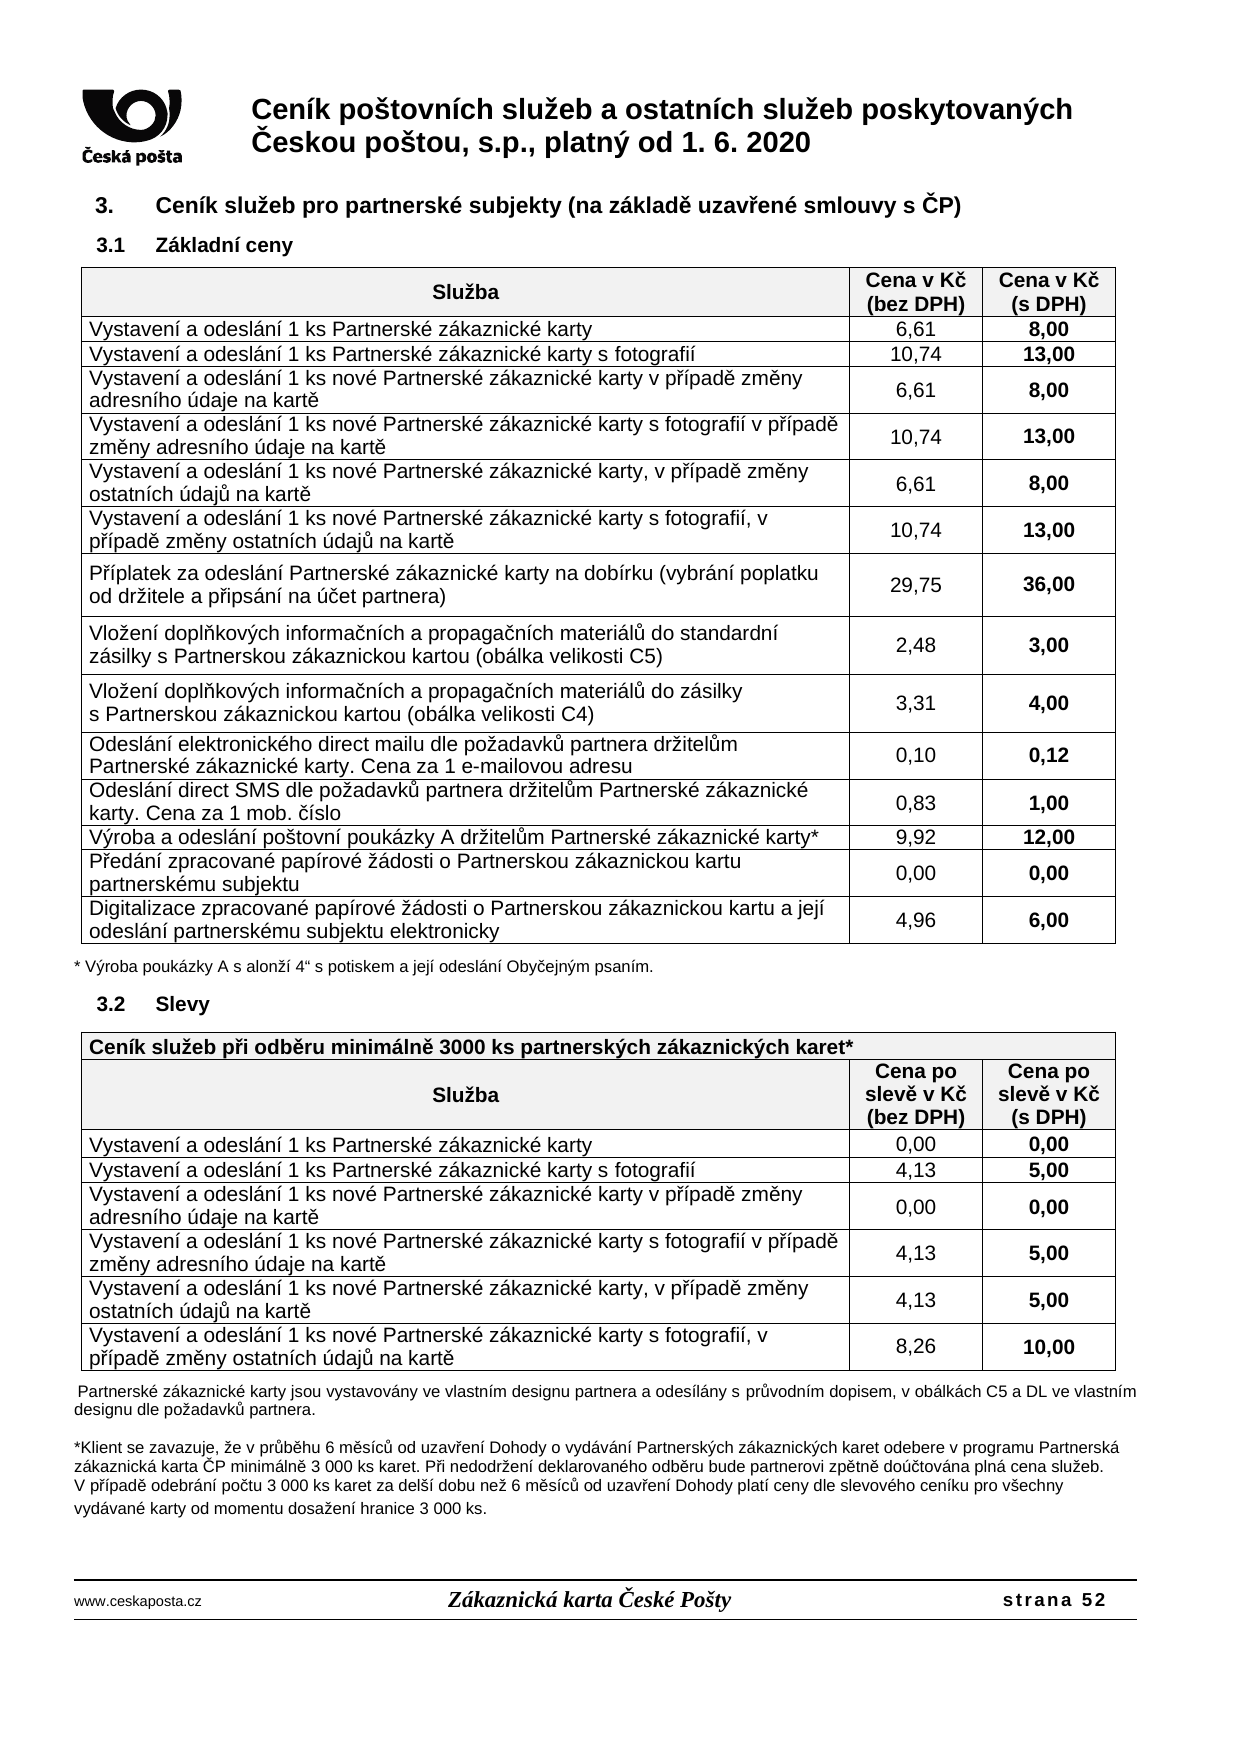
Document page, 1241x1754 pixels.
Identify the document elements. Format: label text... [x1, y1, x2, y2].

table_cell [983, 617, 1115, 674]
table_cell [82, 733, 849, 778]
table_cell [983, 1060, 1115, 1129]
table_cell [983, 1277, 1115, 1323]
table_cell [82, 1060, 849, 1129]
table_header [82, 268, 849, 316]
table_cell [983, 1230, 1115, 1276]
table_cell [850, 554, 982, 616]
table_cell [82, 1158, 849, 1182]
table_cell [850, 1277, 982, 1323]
text *Klient se zavazuje, že v průběhu 6 měsíců od uzavření Dohody o vydávání Partnerských zákaznických karet odebere v programu Partnerská zákaznická karta ČP minimálně 3 000 ks karet. Při nedodržení deklarovaného odběru bude partnerovi zpětně doúčtována plná cena služeb. V případě odebrání počtu 3 000 ks karet za delší dobu než 6 měsíců od uzavření Dohody platí ceny dle slevového ceníku pro všechny vydávané karty od momentu dosažení hranice 3 000 ks. [74, 1437, 1137, 1519]
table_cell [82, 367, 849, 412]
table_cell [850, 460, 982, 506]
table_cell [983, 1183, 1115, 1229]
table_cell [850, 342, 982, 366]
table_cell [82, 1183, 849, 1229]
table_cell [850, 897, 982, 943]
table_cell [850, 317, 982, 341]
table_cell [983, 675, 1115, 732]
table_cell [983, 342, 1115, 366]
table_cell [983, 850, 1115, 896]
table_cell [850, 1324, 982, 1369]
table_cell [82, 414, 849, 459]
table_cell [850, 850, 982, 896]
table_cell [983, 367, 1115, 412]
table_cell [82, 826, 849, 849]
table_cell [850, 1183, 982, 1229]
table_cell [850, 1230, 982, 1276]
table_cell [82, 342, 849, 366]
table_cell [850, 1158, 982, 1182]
text Partnerské zákaznické karty jsou vystavovány ve vlastním designu partnera a odesílány s průvodním dopisem, v obálkách C5 a DL ve vlastním designu dle požadavků partnera. [74, 1383, 1137, 1419]
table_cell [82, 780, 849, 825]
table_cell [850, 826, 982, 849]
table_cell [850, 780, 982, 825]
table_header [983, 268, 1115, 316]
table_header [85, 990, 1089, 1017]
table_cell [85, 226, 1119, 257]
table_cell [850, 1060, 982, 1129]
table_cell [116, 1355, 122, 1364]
text * Výroba poukázky A s alonží 4“ s potiskem a její odeslání Obyčejným psaním. [74, 957, 1137, 976]
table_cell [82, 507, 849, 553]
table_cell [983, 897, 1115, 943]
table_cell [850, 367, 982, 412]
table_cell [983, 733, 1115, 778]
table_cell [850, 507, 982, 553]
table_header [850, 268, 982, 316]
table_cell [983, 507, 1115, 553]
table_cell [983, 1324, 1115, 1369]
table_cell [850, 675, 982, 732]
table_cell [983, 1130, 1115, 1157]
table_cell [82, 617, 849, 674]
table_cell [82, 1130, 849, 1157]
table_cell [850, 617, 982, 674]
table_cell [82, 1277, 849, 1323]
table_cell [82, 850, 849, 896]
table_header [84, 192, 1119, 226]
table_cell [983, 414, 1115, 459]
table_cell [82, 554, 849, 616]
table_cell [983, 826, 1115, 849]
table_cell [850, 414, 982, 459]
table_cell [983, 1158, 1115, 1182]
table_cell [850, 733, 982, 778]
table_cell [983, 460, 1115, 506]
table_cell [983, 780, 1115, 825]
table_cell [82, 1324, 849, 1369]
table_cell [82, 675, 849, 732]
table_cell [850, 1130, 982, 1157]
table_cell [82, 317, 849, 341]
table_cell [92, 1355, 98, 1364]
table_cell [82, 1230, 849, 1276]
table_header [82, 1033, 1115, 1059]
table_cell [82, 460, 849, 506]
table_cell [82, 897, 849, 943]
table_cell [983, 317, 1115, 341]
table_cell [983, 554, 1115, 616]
